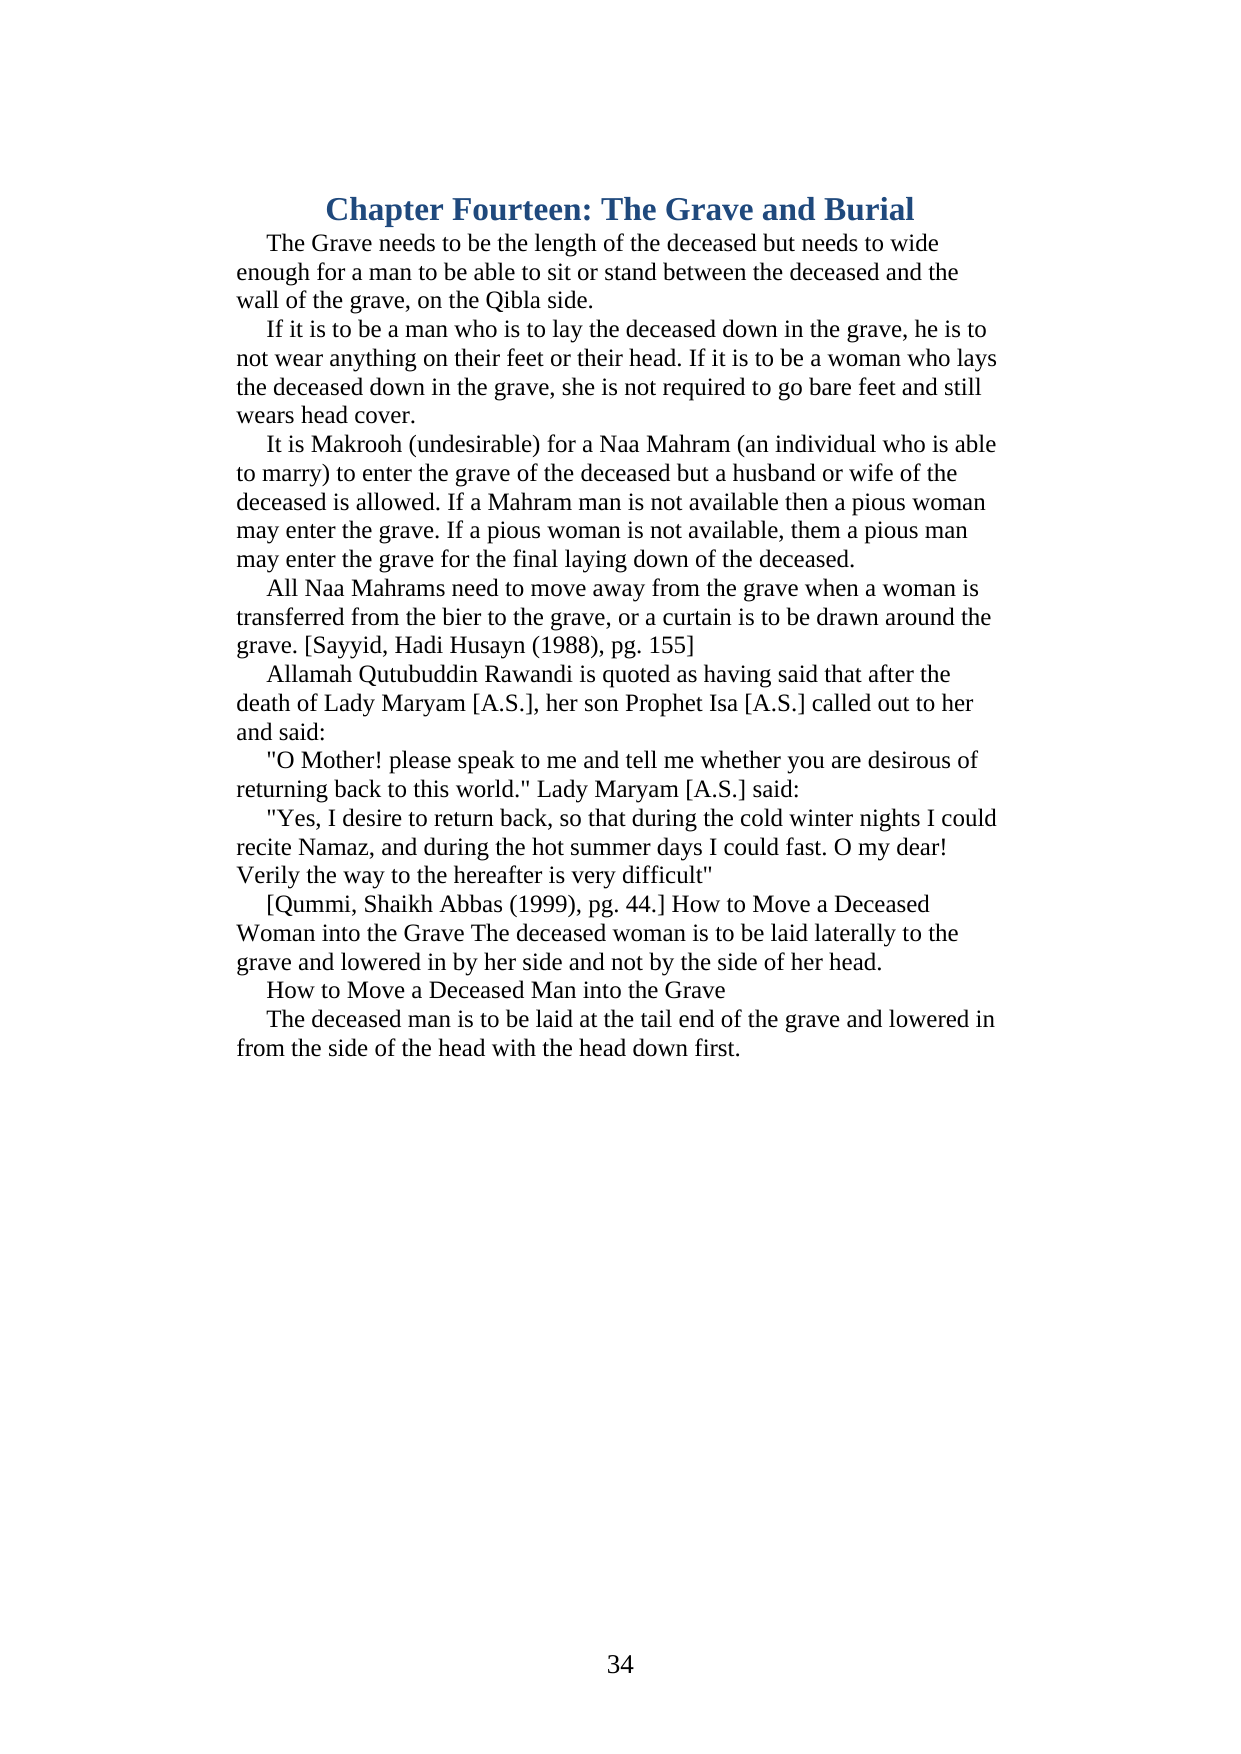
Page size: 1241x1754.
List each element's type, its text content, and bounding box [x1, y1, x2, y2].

text [Qummi, Shaikh Abbas (1999), pg. 44.] How to Move a Deceased Woman into the Grave The deceased woman is to be laid laterally to the grave and lowered in by her side and not by the side of her head. [236, 889, 1004, 976]
text The deceased man is to be laid at the tail end of the grave and lowered in from the side of the head with the head down first. [236, 1004, 1004, 1062]
text The Grave needs to be the length of the deceased but needs to wide enough for a man to be able to sit or stand between the deceased and the wall of the grave, on the Qibla side. [236, 228, 1004, 314]
text If it is to be a man who is to lay the deceased down in the grave, he is to not wear anything on their feet or their head. If it is to be a woman who lays the deceased down in the grave, she is not required to go bare feet and still wears head cover. [236, 314, 1004, 429]
text All Naa Mahrams need to move away from the grave when a woman is transferred from the bier to the grave, or a curtain is to be drawn around the grave. [Sayyid, Hadi Husayn (1988), pg. 155] [236, 573, 1004, 659]
text How to Move a Deceased Man into the Grave [236, 976, 1004, 1004]
text "Yes, I desire to return back, so that during the cold winter nights I could recite Namaz, and during the hot summer days I could fast. O my dear! Verily the way to the hereafter is very difficult" [236, 803, 1004, 889]
text "O Mother! please speak to me and tell me whether you are desirous of returning back to this world." Lady Maryam [A.S.] said: [236, 746, 1004, 803]
text Allamah Qutubuddin Rawandi is quoted as having said that after the death of Lady Maryam [A.S.], her son Prophet Isa [A.S.] called out to her and said: [236, 659, 1004, 746]
subtitle Chapter Fourteen: The Grave and Burial [236, 190, 1004, 228]
text It is Makrooh (undesirable) for a Naa Mahram (an individual who is able to marry) to enter the grave of the deceased but a husband or wife of the deceased is allowed. If a Mahram man is not available then a pious woman may enter the grave. If a pious woman is not available, them a pious man may enter the grave for the final laying down of the deceased. [236, 429, 1004, 573]
